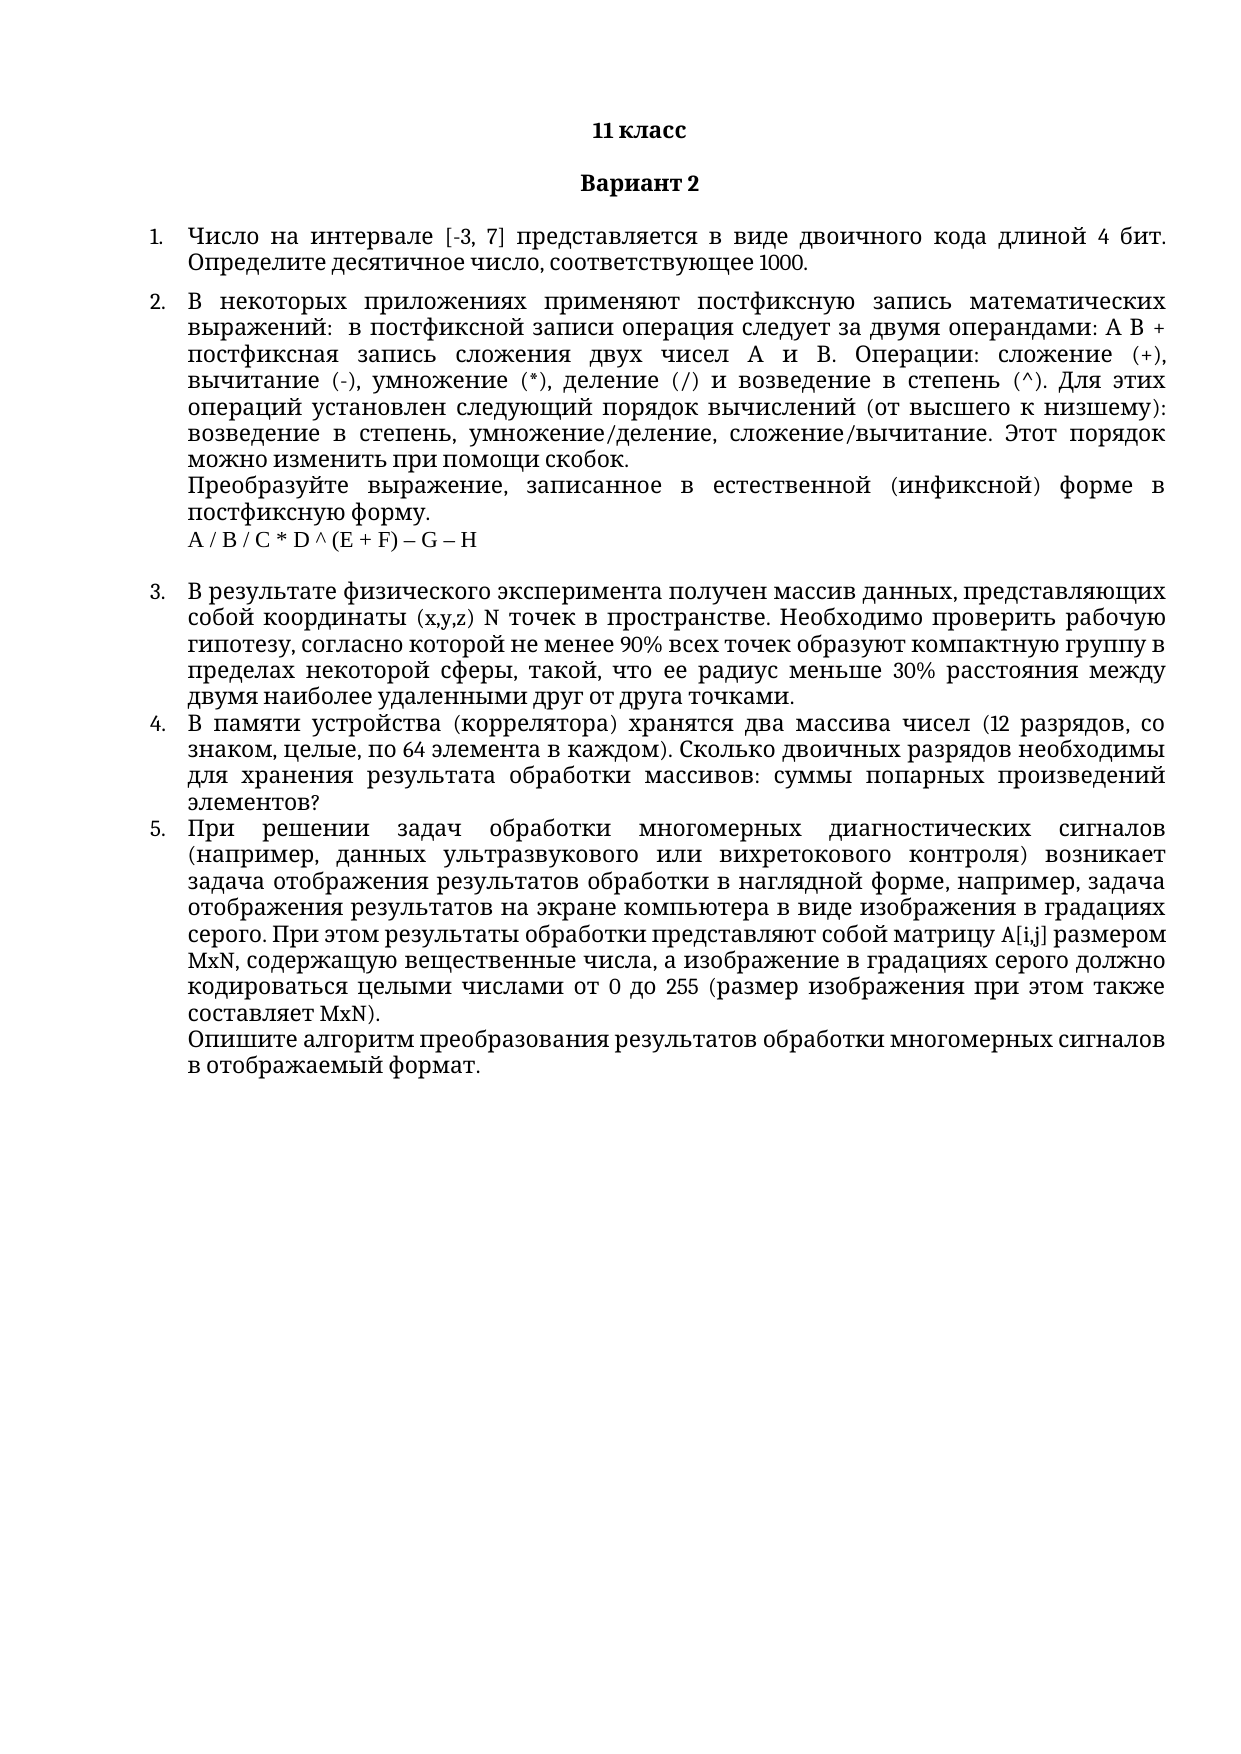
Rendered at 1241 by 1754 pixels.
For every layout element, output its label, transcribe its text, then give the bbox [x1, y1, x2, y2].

list В некоторых приложениях применяют постфиксную запись математических выражений: в постфиксной записи операция следует за двумя операндами: А В + постфиксная запись сложения двух чисел А и В. Операции: сложение (+), вычитание (-), умножение (*), деление (/) и возведение в степень (^). Для этих операций установлен следующий порядок вычислений (от высшего к низшему): возведение в степень, умножение/деление, сложение/вычитание. Этот порядок можно изменить при помощи скобок. [150, 289, 1167, 473]
list В результате физического эксперимента получен массив данных, представляющих собой координаты (x,y,z) N точек в пространстве. Необходимо проверить рабочую гипотезу, согласно которой не менее 90% всех точек образуют компактную группу в пределах некоторой сферы, такой, что ее радиус меньше 30% расстояния между двумя наиболее удаленными друг от друга точками. [150, 579, 1167, 711]
list Опишите алгоритм преобразования результатов обработки многомерных сигналов в отображаемый формат. [187, 1027, 1167, 1079]
list Преобразуйте выражение, записанное в естественной (инфиксной) форме в постфиксную форму. [187, 473, 1167, 526]
list Число на интервале [-3, 7] представляется в виде двоичного кода длиной 4 бит. Определите десятичное число, соответствующее 1000. [150, 224, 1167, 276]
text Вариант 2 [112, 171, 1167, 197]
list При решении задач обработки многомерных диагностических сигналов (например, данных ультразвукового или вихретокового контроля) возникает задача отображения результатов обработки в наглядной форме, например, задача отображения результатов на экране компьютера в виде изображения в градациях серого. При этом результаты обработки представляют собой матрицу A[i,j] размером MxN, содержащую вещественные числа, а изображение в градациях серого должно кодироваться целыми числами от 0 до 255 (размер изображения при этом также составляет MxN). [150, 816, 1167, 1027]
text 11 класс [112, 118, 1167, 144]
list В памяти устройства (коррелятора) хранятся два массива чисел (12 разрядов, со знаком, целые, по 64 элемента в каждом). Сколько двоичных разрядов необходимы для хранения результата обработки массивов: суммы попарных произведений элементов? [150, 711, 1167, 816]
list A / B / C * D ^ (E + F) – G – H [187, 526, 1167, 552]
